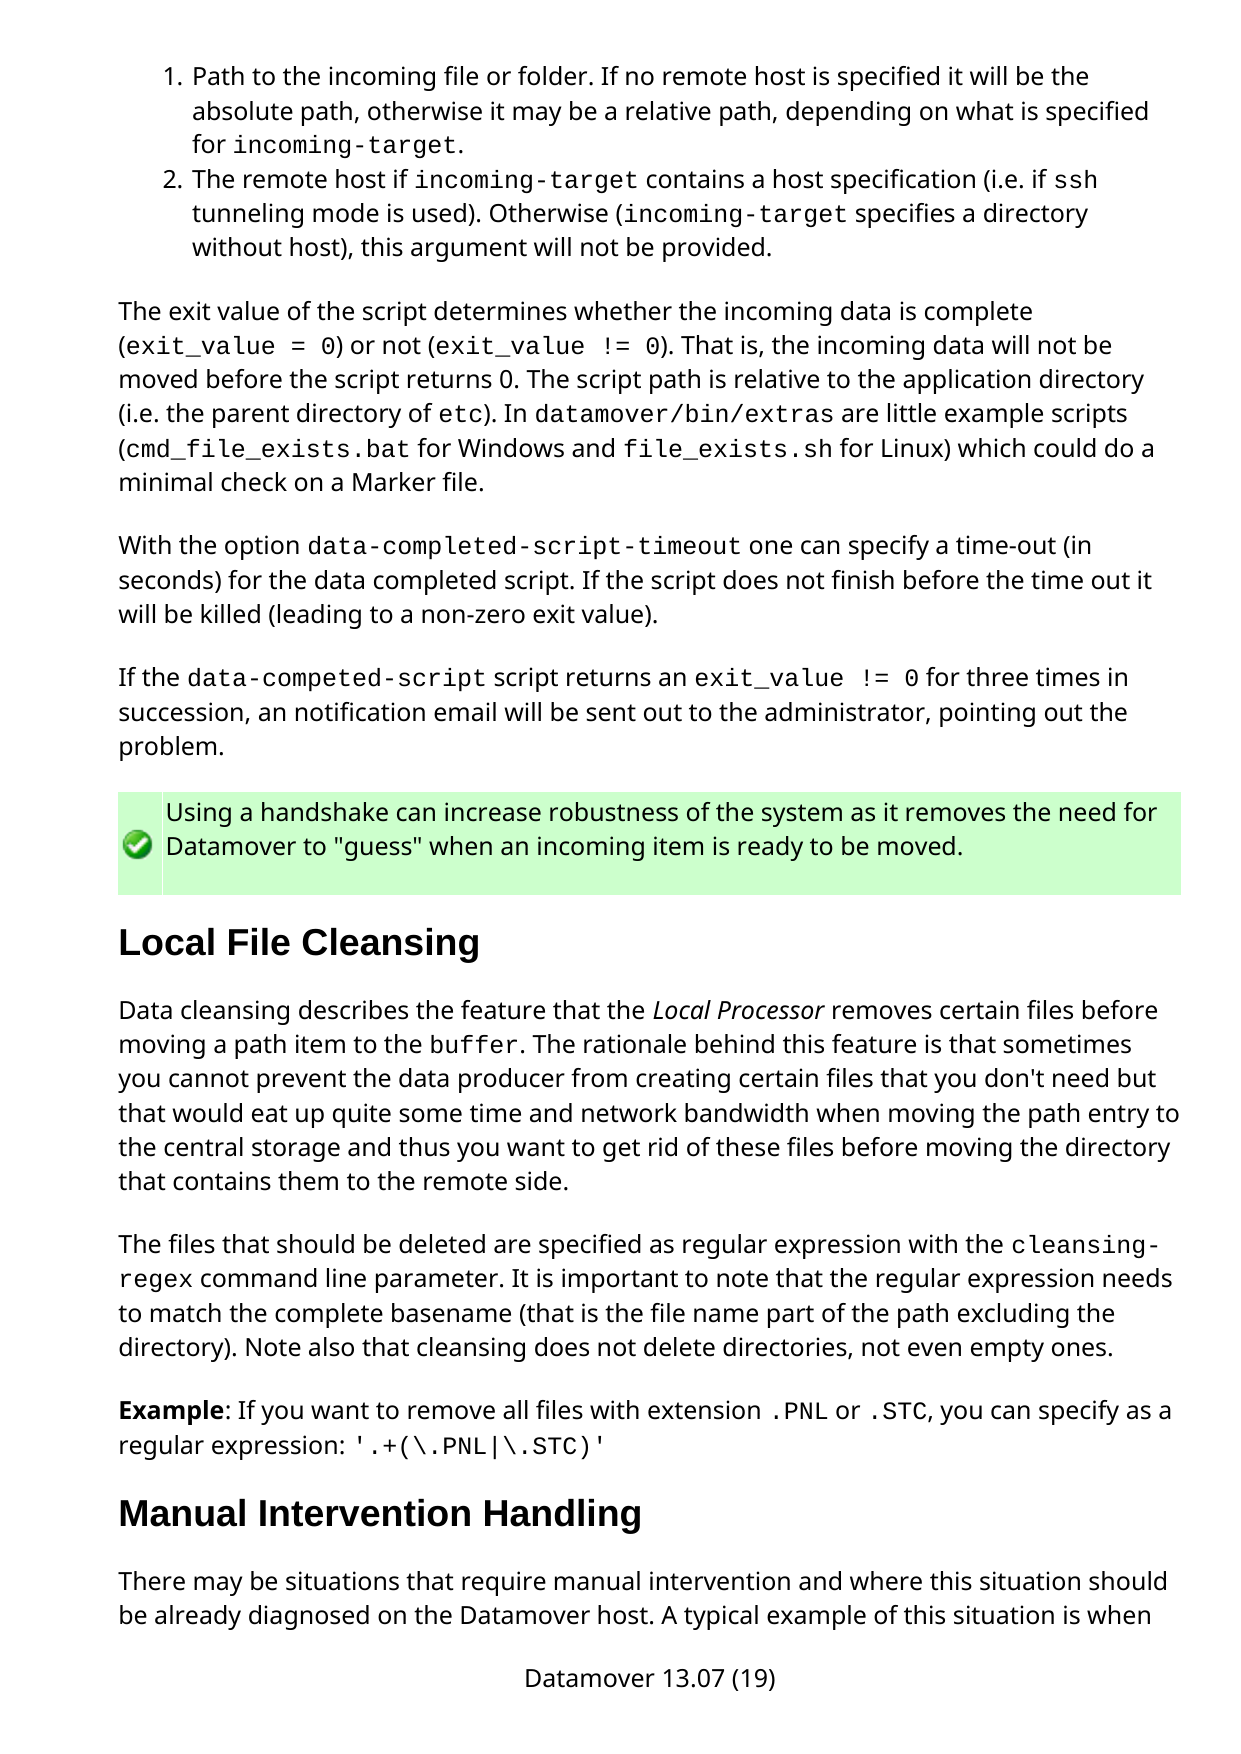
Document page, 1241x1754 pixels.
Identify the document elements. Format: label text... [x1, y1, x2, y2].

text The files that should be deleted are specified as regular expression with the cleansing-regex command line parameter. It is important to note that the regular expression needs to match the complete basename (that is the file name part of the path excluding the directory). Note also that cleansing does not delete directories, not even empty ones. [118, 1227, 1181, 1363]
text With the option data-completed-script-timeout one can specify a time-out (in seconds) for the data completed script. If the script does not finish before the time out it will be killed (leading to a non-zero exit value). [118, 528, 1181, 630]
subtitle Local File Cleansing [118, 920, 1181, 963]
picture [121, 828, 155, 862]
subtitle Manual Intervention Handling [118, 1491, 1181, 1534]
table_header [118, 792, 162, 895]
text Data cleansing describes the feature that the Local Processor removes certain files before moving a path item to the buffer. The rationale behind this feature is that sometimes you cannot prevent the data producer from creating certain files that you don't need but that would eat up quite some time and network bandwidth when moving the path entry to the central storage and thus you want to get rid of these files before moving the directory that contains them to the remote side. [118, 993, 1181, 1197]
table_header Using a handshake can increase robustness of the system as it removes the need for Datamover to "guess" when an incoming item is ready to be moved. [163, 792, 1181, 895]
text If the data-competed-script script returns an exit_value != 0 for three times in succession, an notification email will be sent out to the administrator, pointing out the problem. [118, 660, 1181, 762]
text Example: If you want to remove all files with extension .PNL or .STC, you can specify as a regular expression: '.+(\.PNL|\.STC)' [118, 1393, 1181, 1462]
list Path to the incoming file or folder. If no remote host is specified it will be the absolute path, otherwise it may be a relative path, depending on what is specified for incoming-target. [162, 59, 1181, 161]
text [118, 1564, 1181, 1632]
list The remote host if incoming-target contains a host specification (i.e. if ssh tunneling mode is used). Otherwise (incoming-target specifies a directory without host), this argument will not be provided. [162, 161, 1181, 264]
text The exit value of the script determines whether the incoming data is complete (exit_value = 0) or not (exit_value != 0). That is, the incoming data will not be moved before the script returns 0. The script path is relative to the application directory (i.e. the parent directory of etc). In datamover/bin/extras are little example scripts (cmd_file_exists.bat for Windows and file_exists.sh for Linux) which could do a minimal check on a Marker file. [118, 293, 1181, 498]
